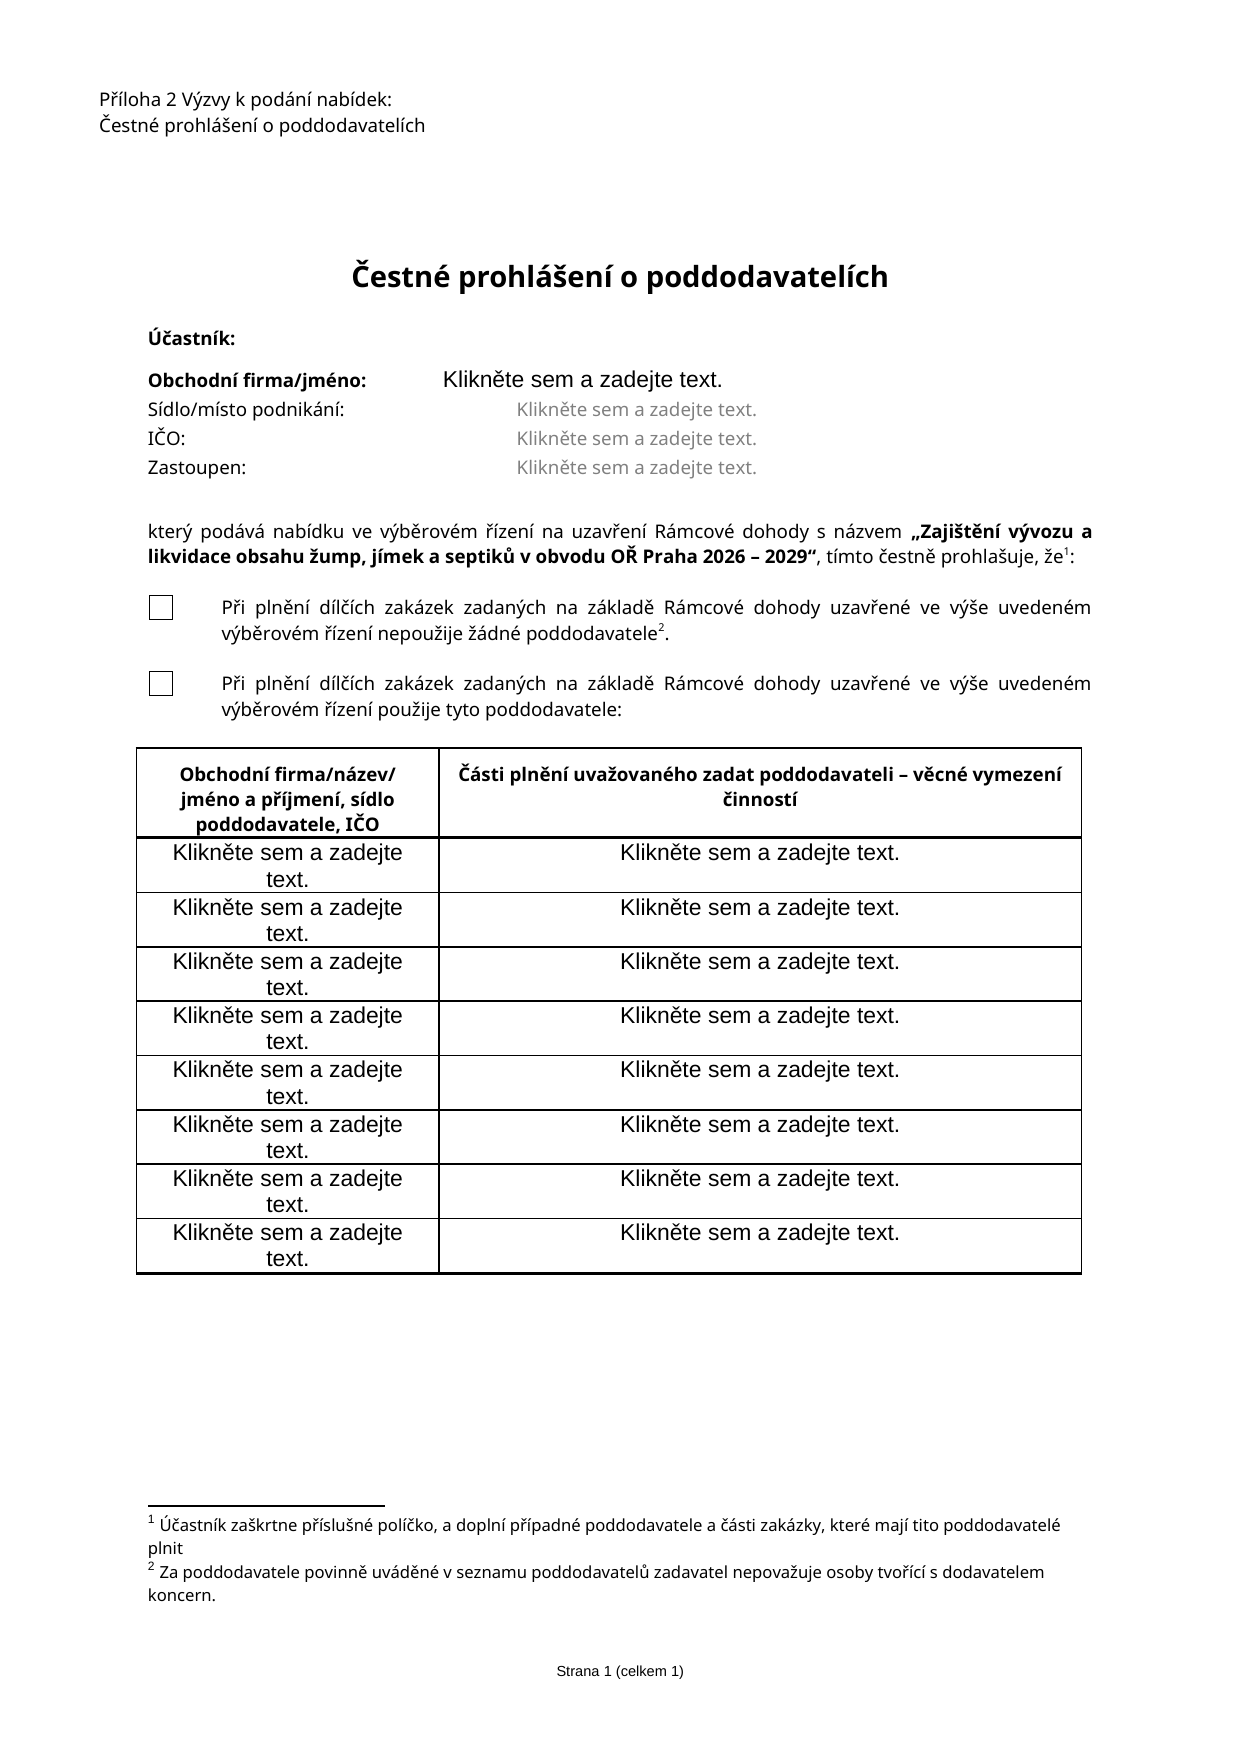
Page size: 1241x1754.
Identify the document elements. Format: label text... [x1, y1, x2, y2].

text Zastoupen: [148, 451, 1093, 480]
text Sídlo/místo podnikání: [148, 393, 1093, 422]
text IČO: [148, 422, 1093, 451]
text Při plnění dílčích zakázek zadaných na základě Rámcové dohody uzavřené ve výše uvedeném výběrovém řízení nepoužije žádné poddodavatele. [148, 594, 1093, 645]
title Čestné prohlášení o poddodavatelích [148, 256, 1093, 296]
table_header Obchodní firma/název/ jméno a příjmení, sídlo poddodavatele, IČO [137, 749, 438, 836]
table_header Části plnění uvažovaného zadat poddodavateli – věcné vymezení činností [440, 749, 1081, 836]
text Účastník: [148, 321, 1093, 352]
text Obchodní firma/jméno: [148, 364, 1093, 393]
text Při plnění dílčích zakázek zadaných na základě Rámcové dohody uzavřené ve výše uvedeném výběrovém řízení použije tyto poddodavatele: [148, 670, 1093, 721]
text který podává nabídku ve výběrovém řízení na uzavření Rámcové dohody s názvem „Zajištění vývozu a likvidace obsahu žump, jímek a septiků v obvodu OŘ Praha 2026 – 2029“, tímto čestně prohlašuje, že: [148, 518, 1093, 569]
